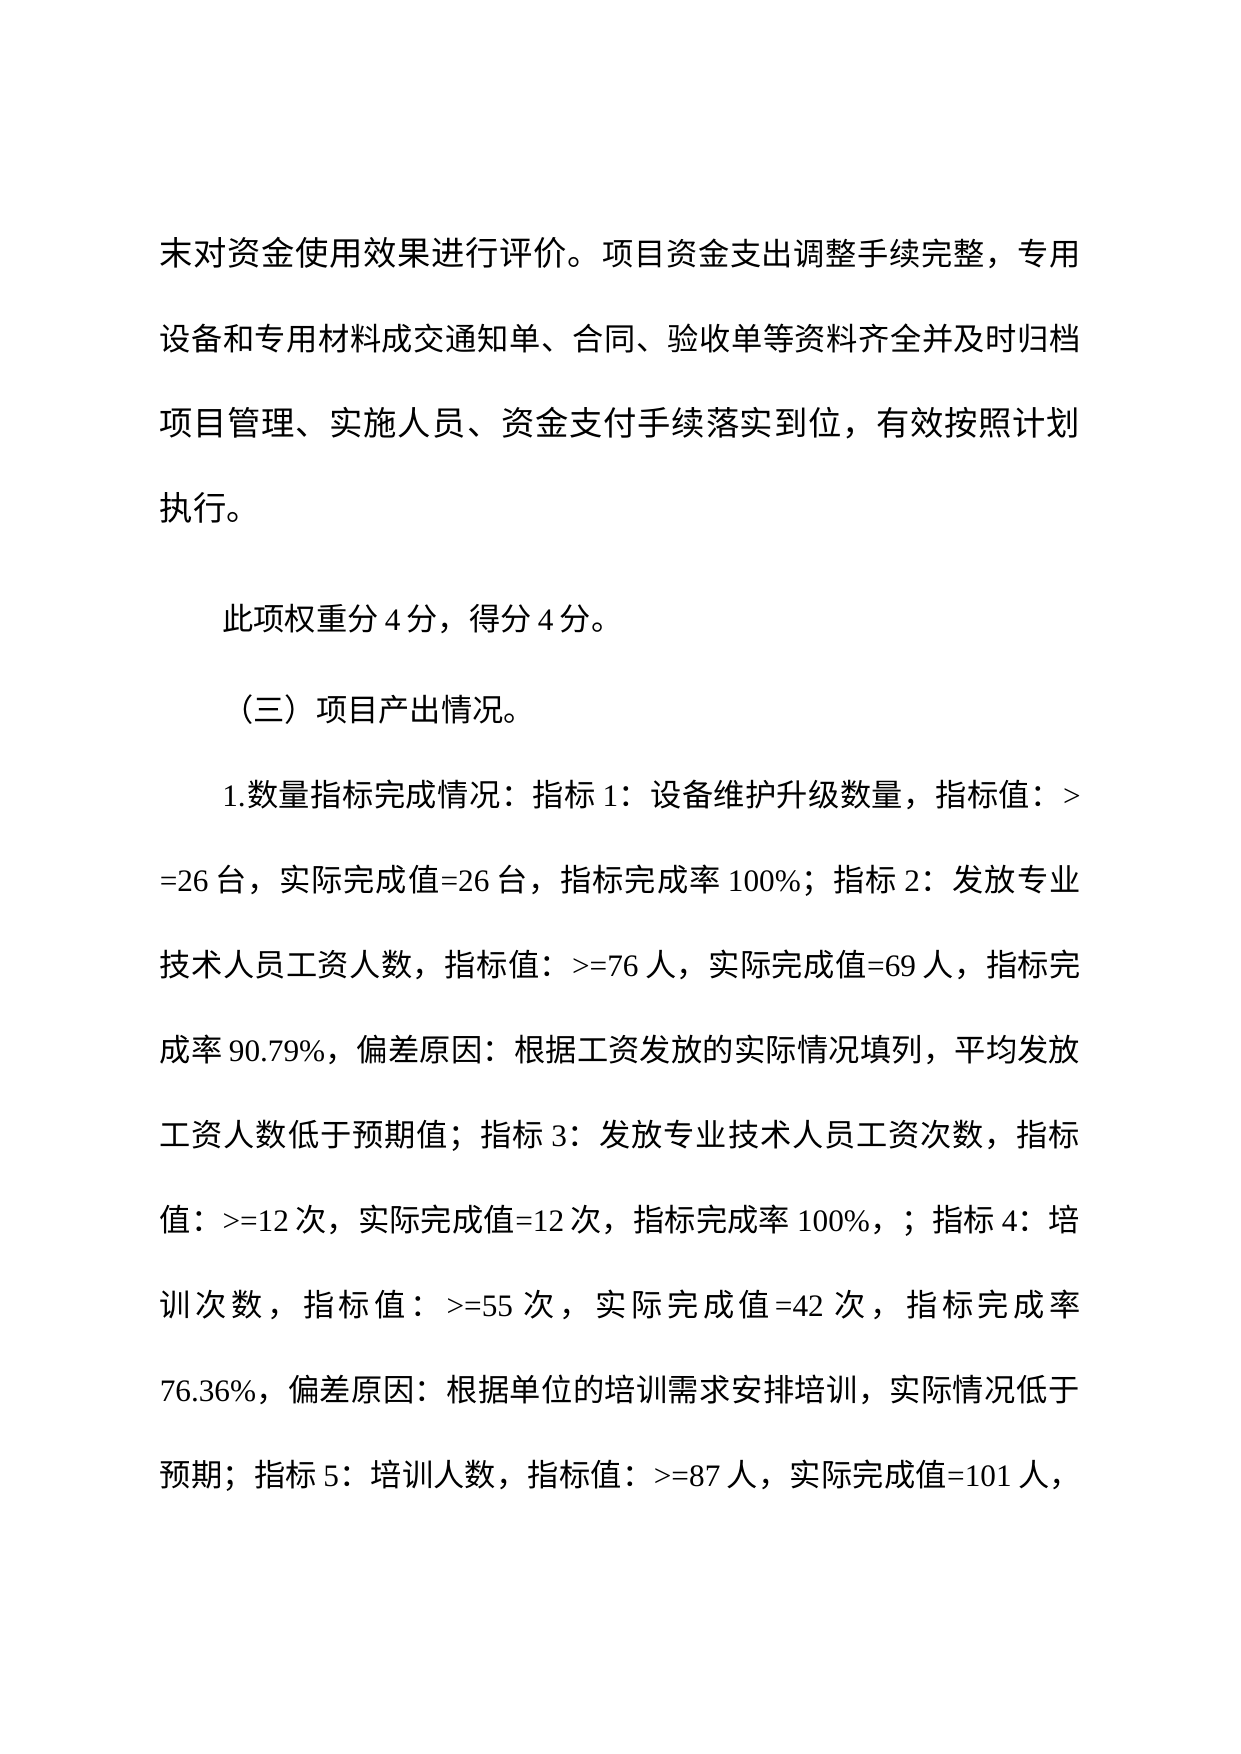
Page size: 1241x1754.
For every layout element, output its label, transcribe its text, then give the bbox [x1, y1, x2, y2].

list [159, 750, 1081, 1515]
text （三）项目产出情况。 [159, 665, 1081, 750]
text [159, 209, 1081, 549]
title 此项权重分4分，得分4分。 [159, 574, 1081, 659]
